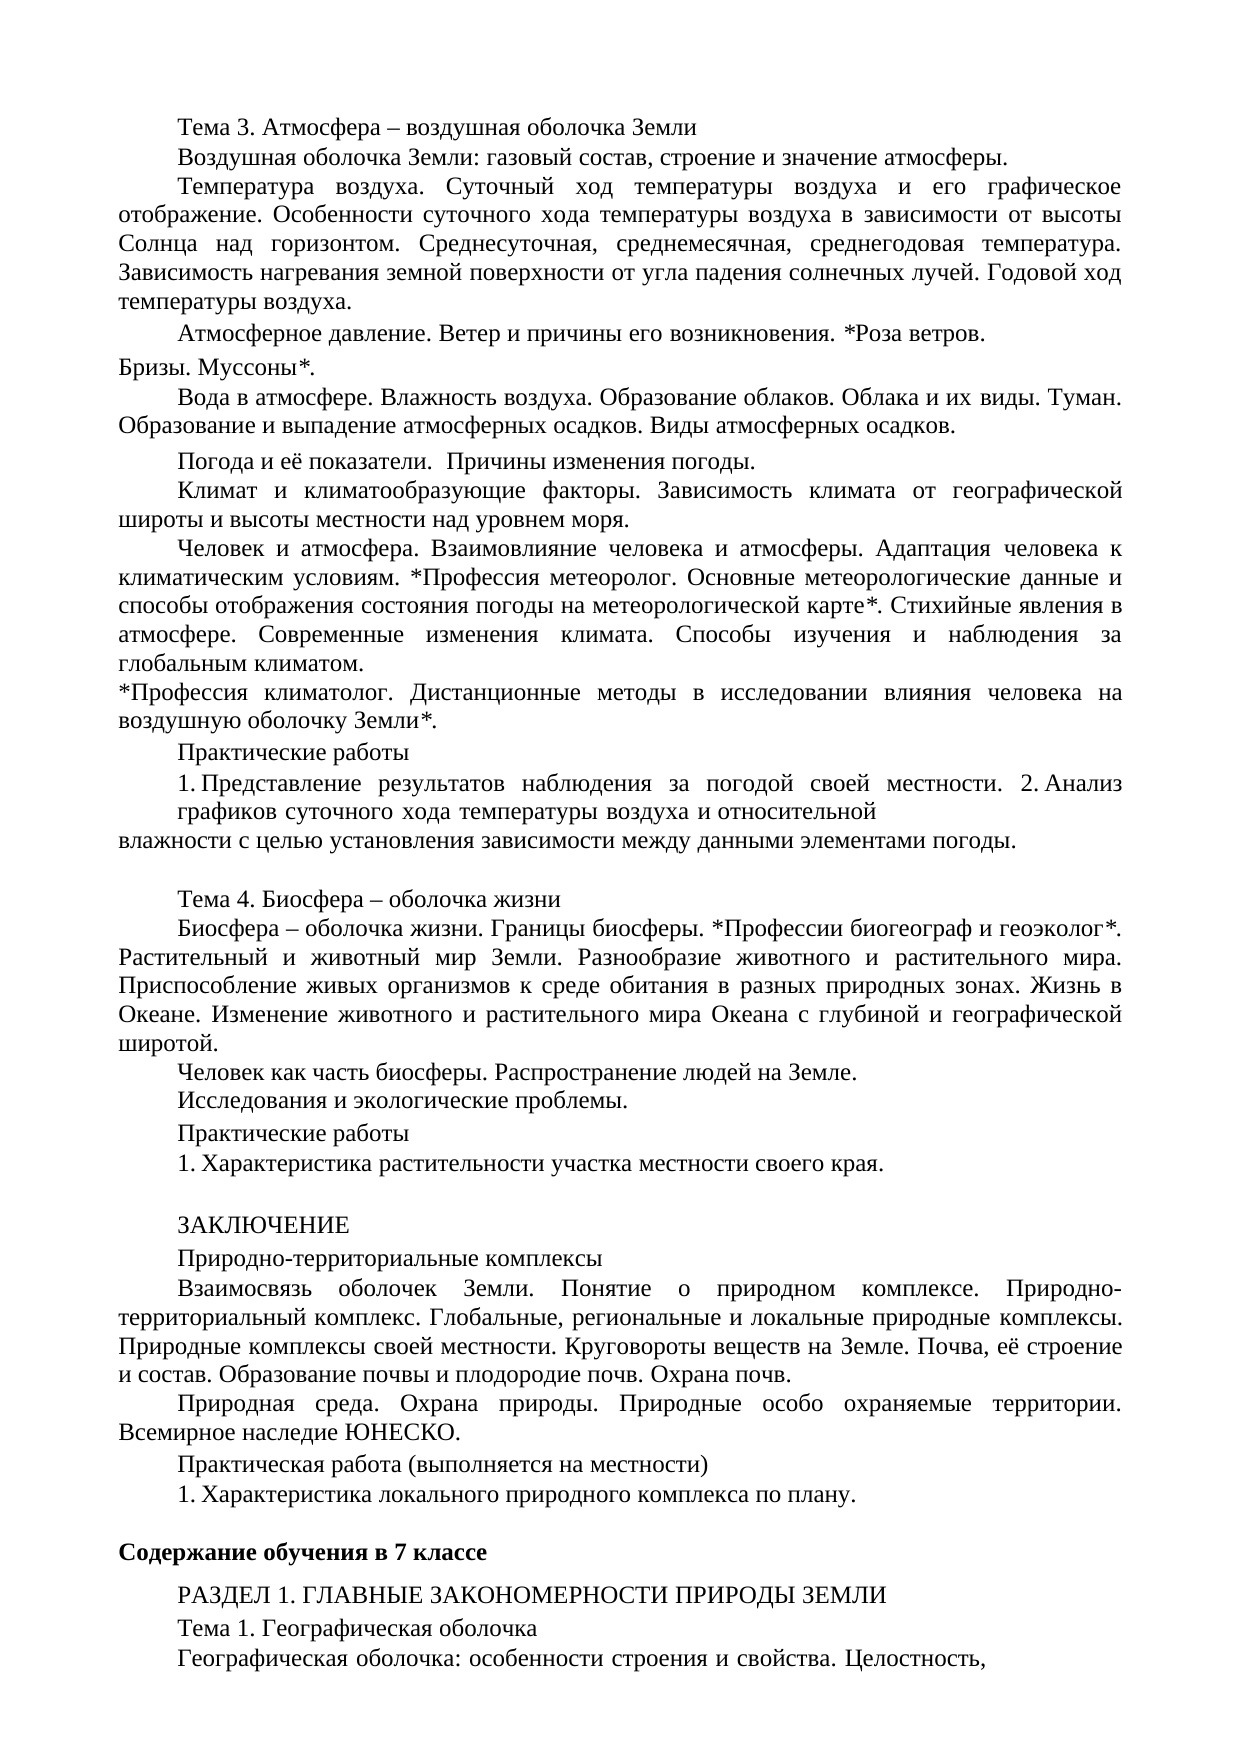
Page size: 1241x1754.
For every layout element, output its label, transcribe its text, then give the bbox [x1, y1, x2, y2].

text Содержание обучения в 7 классе [118, 1537, 1165, 1566]
text Человек и атмосфера. Взаимовлияние человека и атмосферы. Адаптация человека к климатическим условиям. *Профессия метеоролог. Основные метеорологические данные и способы отображения состояния погоды на метеорологической карте*. Стихийные явления в атмосфере. Современные изменения климата. Способы изучения и наблюдения за глобальным климатом. [118, 533, 1122, 677]
text 1. Представление результатов наблюдения за погодой своей местности. 2. Анализ графиков суточного хода температуры воздуха и относительной [177, 768, 1122, 825]
text Воздушная оболочка Земли: газовый состав, строение и значение атмосферы. [118, 142, 1122, 171]
text Погода и её показатели. Причины изменения погоды. [177, 446, 1165, 475]
text влажности с целью установления зависимости между данными элементами погоды. [118, 825, 1122, 854]
text 1. Характеристика растительности участка местности своего края. [177, 1148, 1165, 1176]
text *Профессия климатолог. Дистанционные методы в исследовании влияния человека на воздушную оболочку Земли*. [118, 677, 1122, 734]
text РАЗДЕЛ 1. ГЛАВНЫЕ ЗАКОНОМЕРНОСТИ ПРИРОДЫ ЗЕМЛИ [177, 1581, 1165, 1609]
text Атмосферное давление. Ветер и причины его возникновения. *Роза ветров. [177, 314, 1165, 348]
text 1. Характеристика локального природного комплекса по плану. [177, 1479, 1165, 1508]
text Тема 4. Биосфера – оболочка жизни [177, 884, 1165, 913]
text Бризы. Муссоны*. [118, 348, 1165, 382]
text Практическая работа (выполняется на местности) [177, 1446, 1165, 1479]
text Биосфера – оболочка жизни. Границы биосферы. *Профессии биогеограф и геоэколог*. Растительный и животный мир Земли. Разнообразие животного и растительного мира. Приспособление живых организмов к среде обитания в разных природных зонах. Жизнь в Океане. Изменение животного и растительного мира Океана с глубиной и географической широтой. [118, 913, 1122, 1057]
text Взаимосвязь оболочек Земли. Понятие о природном комплексе. Природно- территориальный комплекс. Глобальные, региональные и локальные природные комплексы. Природные комплексы своей местности. Круговороты веществ на Земле. Почва, её строение и состав. Образование почвы и плодородие почв. Охрана почв. [118, 1273, 1123, 1388]
text Тема 3. Атмосфера – воздушная оболочка Земли [177, 108, 1165, 142]
text Климат и климатообразующие факторы. Зависимость климата от географической широты и высоты местности над уровнем моря. [118, 475, 1123, 533]
text Температура воздуха. Суточный ход температуры воздуха и его графическое отображение. Особенности суточного хода температуры воздуха в зависимости от высоты Солнца над горизонтом. Среднесуточная, среднемесячная, среднегодовая температура. Зависимость нагревания земной поверхности от угла падения солнечных лучей. Годовой ход температуры воздуха. [118, 171, 1121, 314]
text Природно-территориальные комплексы [177, 1240, 1165, 1273]
text ЗАКЛЮЧЕНИЕ [177, 1206, 1165, 1240]
text Тема 1. Географическая оболочка [177, 1609, 1165, 1643]
text Практические работы [177, 1114, 1165, 1148]
text Человек как часть биосферы. Распространение людей на Земле. Исследования и экологические проблемы. [177, 1057, 973, 1114]
text Практические работы [177, 734, 1165, 768]
text Географическая оболочка: особенности строения и свойства. Целостность, [177, 1643, 1165, 1672]
text Природная среда. Охрана природы. Природные особо охраняемые территории. Всемирное наследие ЮНЕСКО. [118, 1388, 1122, 1446]
text Вода в атмосфере. Влажность воздуха. Образование облаков. Облака и их виды. Туман. Образование и выпадение атмосферных осадков. Виды атмосферных осадков. [118, 382, 1122, 439]
